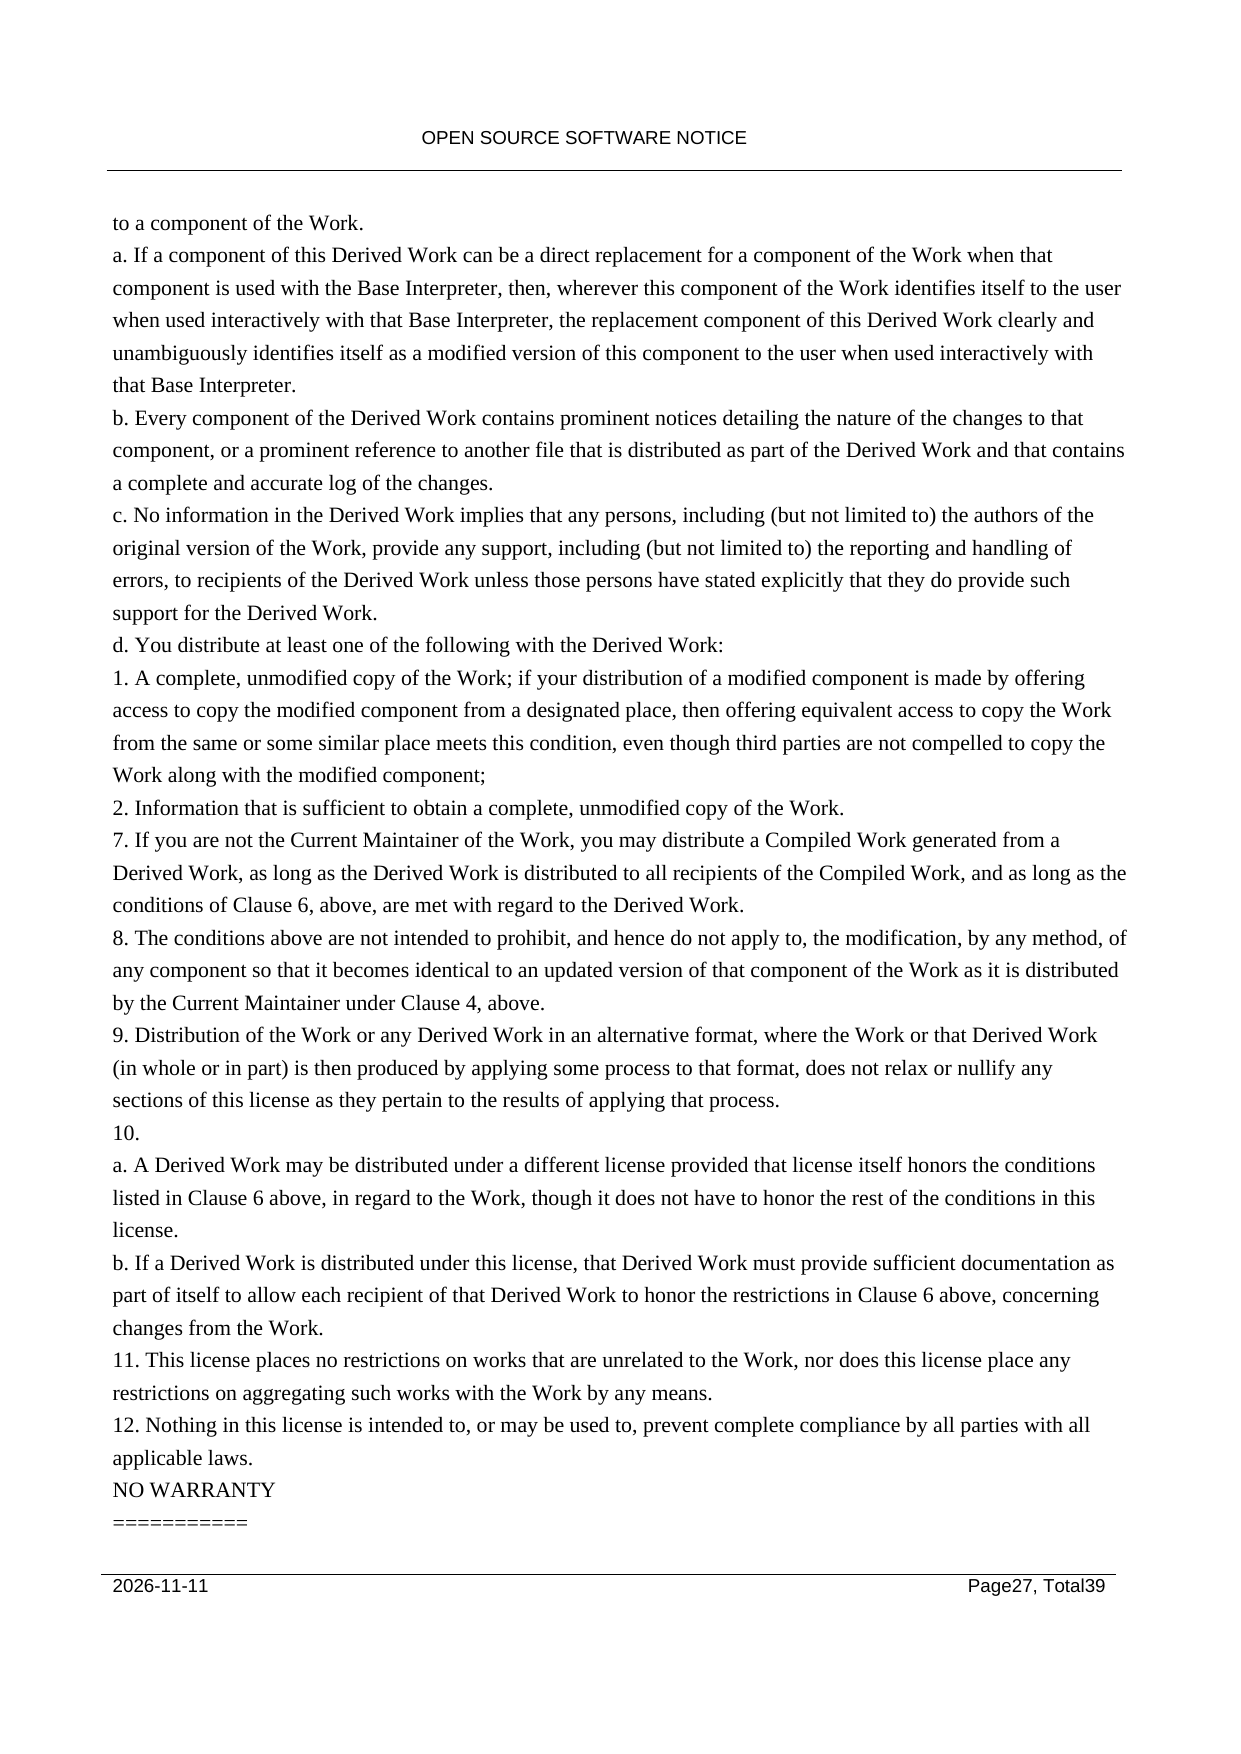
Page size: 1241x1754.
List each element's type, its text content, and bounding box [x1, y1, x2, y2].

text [112, 206, 1128, 239]
text 1. A complete, unmodified copy of the Work; if your distribution of a modified component is made by offering access to copy the modified component from a designated place, then offering equivalent access to copy the Work from the same or some similar place meets this condition, even though third parties are not compelled to copy the Work along with the modified component; [112, 661, 1128, 791]
text =========== [112, 1506, 1128, 1539]
text NO WARRANTY [112, 1474, 1128, 1506]
text 2. Information that is sufficient to obtain a complete, unmodified copy of the Work. [112, 791, 1128, 824]
text a. If a component of this Derived Work can be a direct replacement for a component of the Work when that component is used with the Base Interpreter, then, wherever this component of the Work identifies itself to the user when used interactively with that Base Interpreter, the replacement component of this Derived Work clearly and unambiguously identifies itself as a modified version of this component to the user when used interactively with that Base Interpreter. [112, 239, 1128, 401]
text c. No information in the Derived Work implies that any persons, including (but not limited to) the authors of the original version of the Work, provide any support, including (but not limited to) the reporting and handling of errors, to recipients of the Derived Work unless those persons have stated explicitly that they do provide such support for the Derived Work. [112, 499, 1128, 629]
text 11. This license places no restrictions on works that are unrelated to the Work, nor does this license place any restrictions on aggregating such works with the Work by any means. [112, 1344, 1128, 1409]
text 10. [112, 1116, 1128, 1149]
text d. You distribute at least one of the following with the Derived Work: [112, 629, 1128, 661]
text 12. Nothing in this license is intended to, or may be used to, prevent complete compliance by all parties with all applicable laws. [112, 1409, 1128, 1474]
text 9. Distribution of the Work or any Derived Work in an alternative format, where the Work or that Derived Work (in whole or in part) is then produced by applying some process to that format, does not relax or nullify any sections of this license as they pertain to the results of applying that process. [112, 1019, 1128, 1116]
text a. A Derived Work may be distributed under a different license provided that license itself honors the conditions listed in Clause 6 above, in regard to the Work, though it does not have to honor the rest of the conditions in this license. [112, 1149, 1128, 1246]
text b. If a Derived Work is distributed under this license, that Derived Work must provide sufficient documentation as part of itself to allow each recipient of that Derived Work to honor the restrictions in Clause 6 above, concerning changes from the Work. [112, 1246, 1128, 1344]
text b. Every component of the Derived Work contains prominent notices detailing the nature of the changes to that component, or a prominent reference to another file that is distributed as part of the Derived Work and that contains a complete and accurate log of the changes. [112, 401, 1128, 499]
text 8. The conditions above are not intended to prohibit, and hence do not apply to, the modification, by any method, of any component so that it becomes identical to an updated version of that component of the Work as it is distributed by the Current Maintainer under Clause 4, above. [112, 921, 1128, 1019]
text 7. If you are not the Current Maintainer of the Work, you may distribute a Compiled Work generated from a Derived Work, as long as the Derived Work is distributed to all recipients of the Compiled Work, and as long as the conditions of Clause 6, above, are met with regard to the Derived Work. [112, 824, 1128, 921]
